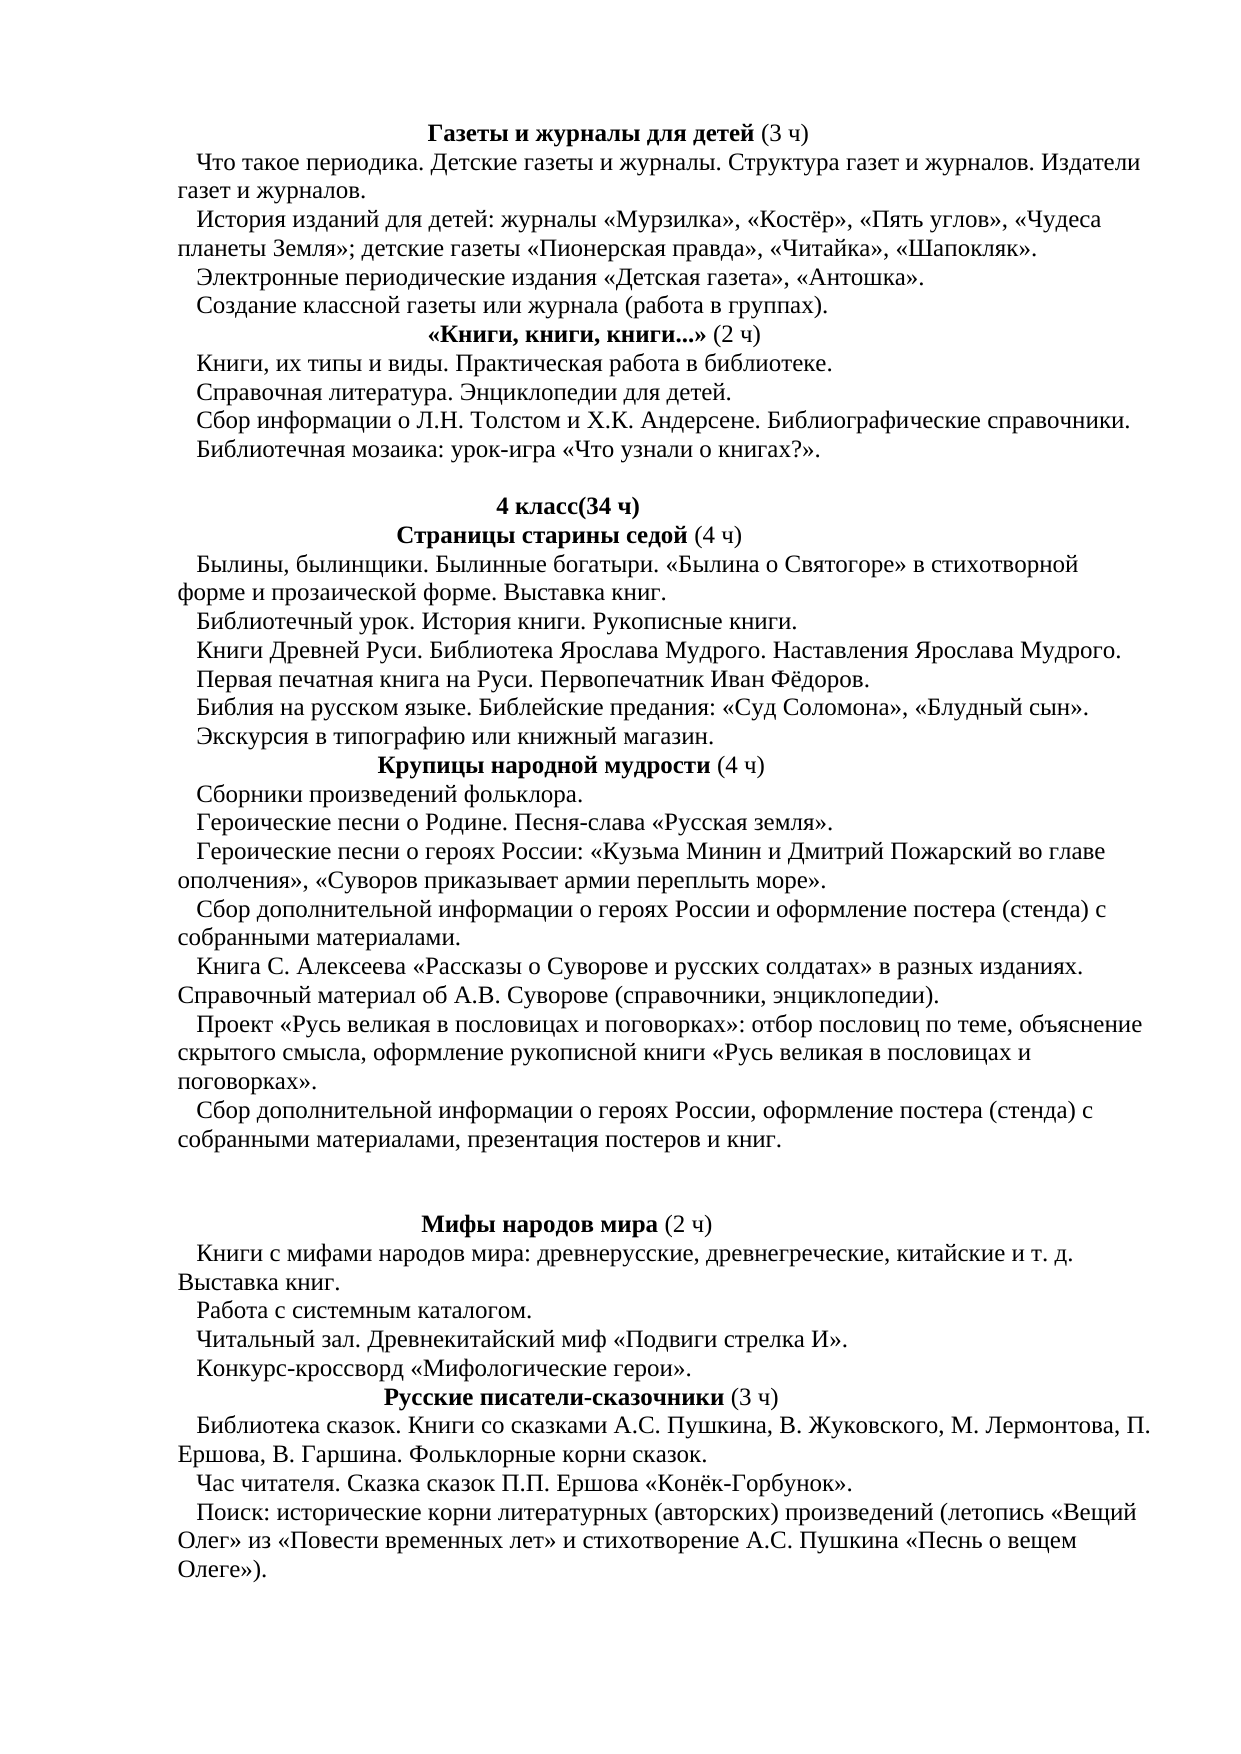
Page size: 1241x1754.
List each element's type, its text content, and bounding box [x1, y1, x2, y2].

text Библиотечный урок. История книги. Рукописные книги. [177, 606, 1152, 635]
text Экскурсия в типографию или книжный магазин. [177, 721, 1152, 750]
text Книга С. Алексеева «Рассказы о Суворове и русских солдатах» в разных изданиях. Справочный материал об А.В. Суворове (справочники, энциклопедии). [177, 951, 1152, 1009]
text Конкурс-кроссворд «Мифологические герои». [177, 1353, 1152, 1382]
text Мифы народов мира (2 ч) [177, 1209, 1152, 1238]
text Работа с системным каталогом. [177, 1295, 1152, 1324]
text Что такое периодика. Детские газеты и журналы. Структура газет и журналов. Издатели газет и журналов. [177, 147, 1152, 204]
text Поиск: исторические корни литературных (авторских) произведений (летопись «Вещий Олег» из «Повести временных лет» и стихотворение А.С. Пушкина «Песнь о вещем Олеге»). [177, 1497, 1152, 1583]
text История изданий для детей: журналы «Мурзилка», «Костёр», «Пять углов», «Чудеса планеты Земля»; детские газеты «Пионерская правда», «Читайка», «Шапокляк». [177, 204, 1152, 262]
text Библия на русском языке. Библейские предания: «Суд Соломона», «Блудный сын». [177, 692, 1152, 721]
text Справочная литература. Энциклопедии для детей. [177, 377, 1152, 406]
text Былины, былинщики. Былинные богатыри. «Былина о Святогоре» в стихотворной форме и прозаической форме. Выставка книг. [177, 549, 1152, 606]
text Героические песни о Родине. Песня-слава «Русская земля». [177, 807, 1152, 836]
text Электронные периодические издания «Детская газета», «Антошка». [177, 262, 1152, 291]
text Сбор информации о Л.Н. Толстом и Х.К. Андерсене. Библиографические справочники. [177, 406, 1152, 434]
text Книги с мифами народов мира: древнерусские, древнегреческие, китайские и т. д. Выставка книг. [177, 1238, 1152, 1295]
text Книги Древней Руси. Библиотека Ярослава Мудрого. Наставления Ярослава Мудрого. [177, 635, 1152, 664]
text Создание классной газеты или журнала (работа в группах). [177, 291, 1152, 319]
text Библиотека сказок. Книги со сказками А.С. Пушкина, В. Жуковского, М. Лермонтова, П. Ершова, В. Гаршина. Фольклорные корни сказок. [177, 1410, 1152, 1468]
text Крупицы народной мудрости (4 ч) [177, 750, 1152, 779]
text «Книги, книги, книги...» (2 ч) [177, 319, 1152, 348]
text Проект «Русь великая в пословицах и поговорках»: отбор пословиц по теме, объяснение скрытого смысла, оформление рукописной книги «Русь великая в пословицах и поговорках». [177, 1009, 1152, 1095]
text Героические песни о героях России: «Кузьма Минин и Дмитрий Пожарский во главе ополчения», «Суворов приказывает армии переплыть море». [177, 836, 1152, 894]
text Сбор дополнительной информации о героях России, оформление постера (стенда) с собранными материалами, презентация постеров и книг. [177, 1095, 1152, 1152]
text Библиотечная мозаика: урок-игра «Что узнали о книгах?». [177, 434, 1152, 463]
text Сбор дополнительной информации о героях России и оформление постера (стенда) с собранными материалами. [177, 894, 1152, 951]
text 4 класс(34 ч) [177, 491, 1152, 520]
text Страницы старины седой (4 ч) [177, 520, 1152, 549]
text Русские писатели-сказочники (3 ч) [177, 1382, 1152, 1410]
text Первая печатная книга на Руси. Первопечатник Иван Фёдоров. [177, 664, 1152, 692]
text Сборники произведений фольклора. [177, 779, 1152, 807]
text Читальный зал. Древнекитайский миф «Подвиги стрелка И». [177, 1324, 1152, 1353]
text Час читателя. Сказка сказок П.П. Ершова «Конёк-Горбунок». [177, 1468, 1152, 1497]
text Книги, их типы и виды. Практическая работа в библиотеке. [177, 348, 1152, 377]
text Газеты и журналы для детей (3 ч) [177, 118, 1152, 147]
